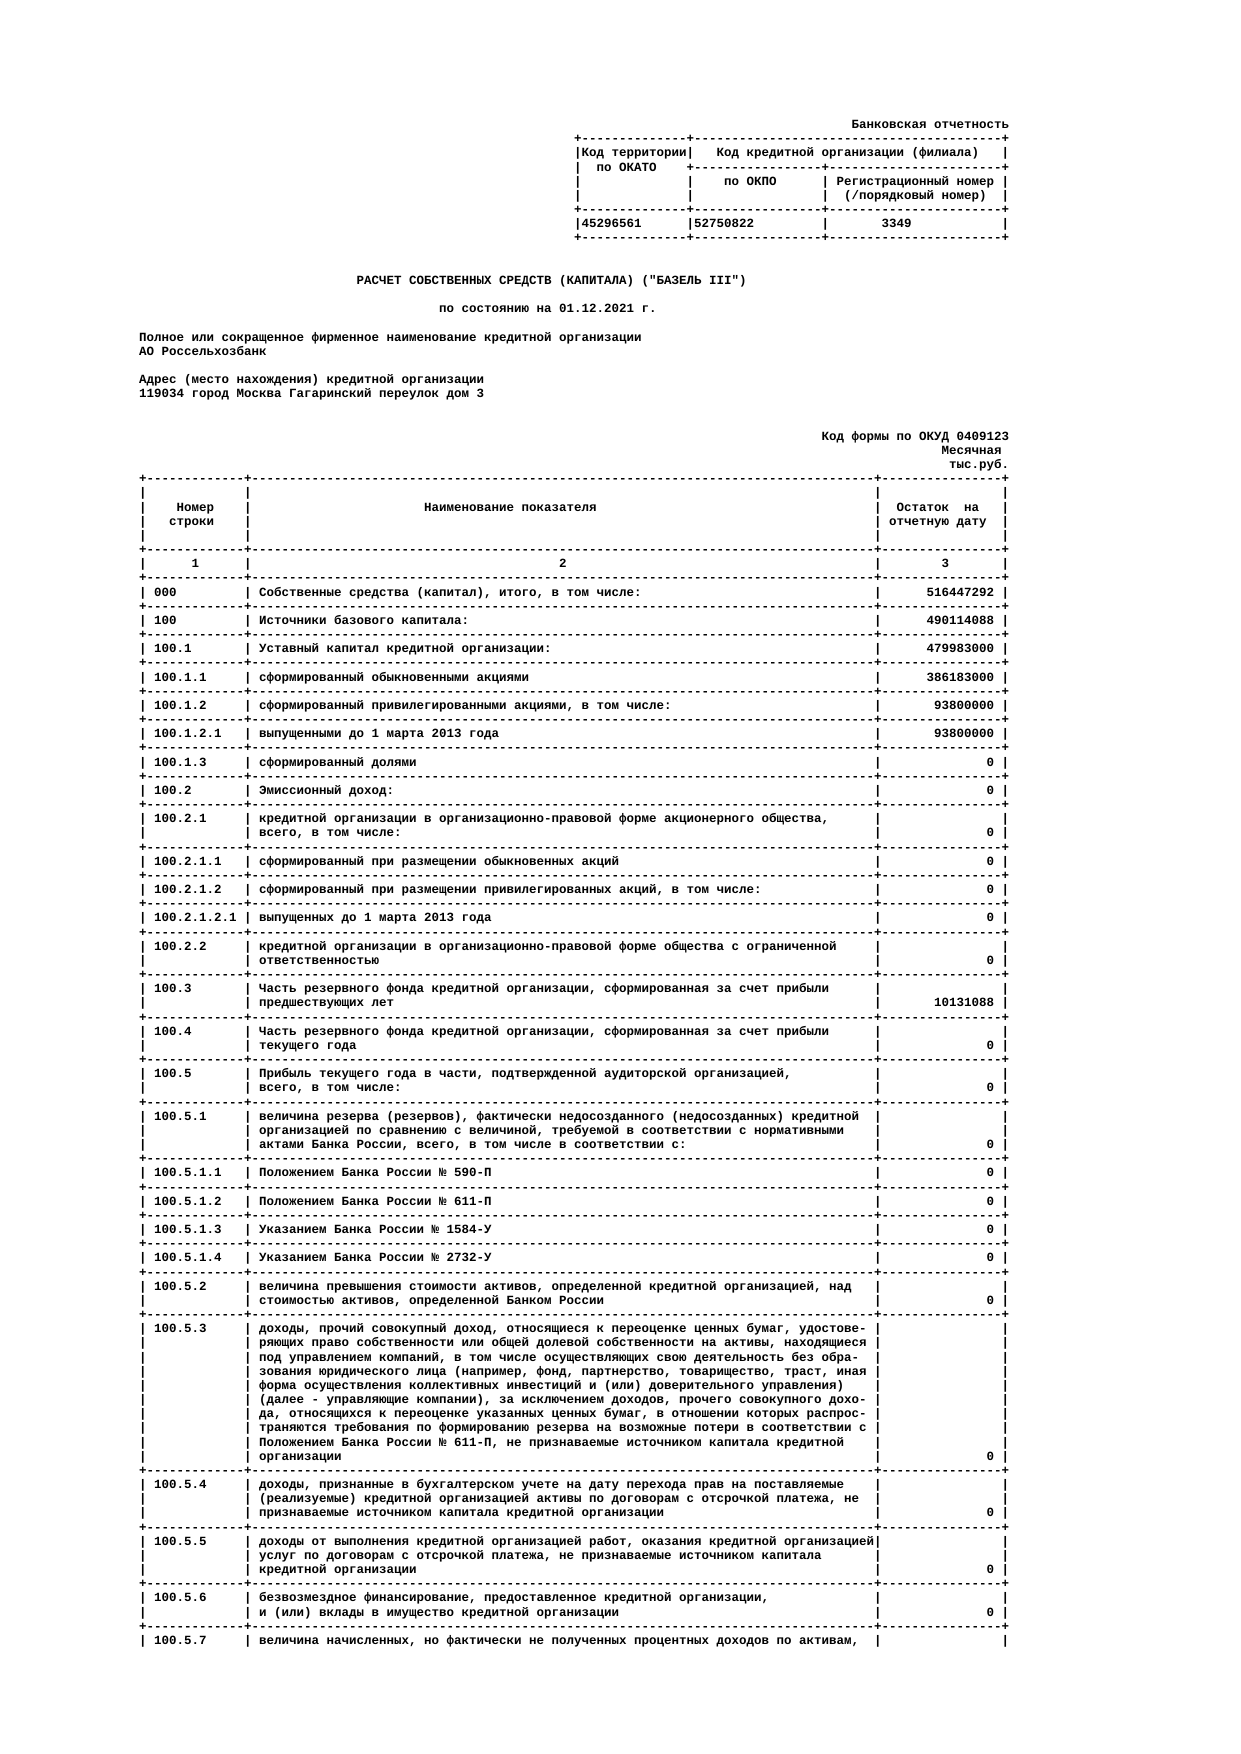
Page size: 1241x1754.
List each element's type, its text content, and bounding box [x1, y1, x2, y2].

text Банковская отчетность [139, 118, 1137, 132]
text | 000 | Собственные средства (капитал), итого, в том числе: | 516447292 | [139, 586, 1137, 600]
text +-------------+-----------------------------------------------------------------------------------+----------------+ [139, 600, 1137, 614]
text |Код территории| Код кредитной организации (филиала) | [139, 146, 1137, 161]
text Месячная [139, 444, 1137, 458]
text | 100.5.4 | доходы, признанные в бухгалтерском учете на дату перехода прав на поставляемые | | [139, 1478, 1137, 1492]
text | | (реализуемые) кредитной организацией активы по договорам с отсрочкой платежа, не | | [139, 1492, 1137, 1506]
text | | | (/порядковый номер) | [139, 189, 1137, 203]
text +-------------+-----------------------------------------------------------------------------------+----------------+ [139, 571, 1137, 586]
text | | зования юридического лица (например, фонд, партнерство, товарищество, траст, иная | | [139, 1365, 1137, 1379]
text +-------------+-----------------------------------------------------------------------------------+----------------+ [139, 968, 1137, 982]
text +-------------+-----------------------------------------------------------------------------------+----------------+ [139, 1181, 1137, 1195]
text | 100.2 | Эмиссионный доход: | 0 | [139, 784, 1137, 798]
text | 100.5.5 | доходы от выполнения кредитной организацией работ, оказания кредитной организацией| | [139, 1535, 1137, 1549]
text | | стоимостью активов, определенной Банком России | 0 | [139, 1294, 1137, 1308]
text +-------------+-----------------------------------------------------------------------------------+----------------+ [139, 869, 1137, 883]
text | 100.2.2 | кредитной организации в организационно-правовой форме общества с ограниченной | | [139, 940, 1137, 954]
text | 1 | 2 | 3 | [139, 557, 1137, 571]
text тыс.руб. [139, 458, 1137, 472]
text +-------------+-----------------------------------------------------------------------------------+----------------+ [139, 1209, 1137, 1223]
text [139, 1577, 1137, 1591]
text | 100.3 | Часть резервного фонда кредитной организации, сформированная за счет прибыли | | [139, 982, 1137, 996]
text +-------------+-----------------------------------------------------------------------------------+----------------+ [139, 1152, 1137, 1166]
text +-------------+-----------------------------------------------------------------------------------+----------------+ [139, 1266, 1137, 1280]
text | 100.5.6 | безвозмездное финансирование, предоставленное кредитной организации, | | [139, 1591, 1137, 1606]
text | | всего, в том числе: | 0 | [139, 1081, 1137, 1096]
text АО Россельхозбанк [139, 345, 1137, 359]
text | | по ОКПО | Регистрационный номер | [139, 175, 1137, 189]
text +-------------+-----------------------------------------------------------------------------------+----------------+ [139, 543, 1137, 557]
text | 100.1 | Уставный капитал кредитной организации: | 479983000 | [139, 642, 1137, 656]
text | 100.5.1.4 | Указанием Банка России № 2732-У | 0 | [139, 1251, 1137, 1266]
text | строки | | отчетную дату | [139, 515, 1137, 529]
text +-------------+-----------------------------------------------------------------------------------+----------------+ [139, 897, 1137, 911]
text | | ряющих право собственности или общей долевой собственности на активы, находящиеся | | [139, 1336, 1137, 1351]
text | | организации | 0 | [139, 1450, 1137, 1464]
text | | траняются требования по формированию резерва на возможные потери в соответствии с | | [139, 1421, 1137, 1436]
text | 100.5.3 | доходы, прочий совокупный доход, относящиеся к переоценке ценных бумаг, удостове- | | [139, 1322, 1137, 1336]
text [139, 1620, 1137, 1634]
text | по ОКАТО +-----------------+-----------------------+ [139, 161, 1137, 175]
text | | ответственностью | 0 | [139, 954, 1137, 968]
text | 100.4 | Часть резервного фонда кредитной организации, сформированная за счет прибыли | | [139, 1025, 1137, 1039]
text | 100.5.2 | величина превышения стоимости активов, определенной кредитной организацией, над | | [139, 1280, 1137, 1294]
text Полное или сокращенное фирменное наименование кредитной организации [139, 331, 1137, 345]
text Код формы по ОКУД 0409123 [139, 430, 1137, 444]
text +-------------+-----------------------------------------------------------------------------------+----------------+ [139, 1011, 1137, 1025]
text | | организацией по сравнению с величиной, требуемой в соответствии с нормативными | | [139, 1124, 1137, 1138]
text +-------------+-----------------------------------------------------------------------------------+----------------+ [139, 841, 1137, 855]
text | 100.5.1.1 | Положением Банка России № 590-П | 0 | [139, 1166, 1137, 1181]
text +-------------+-----------------------------------------------------------------------------------+----------------+ [139, 1521, 1137, 1535]
text +--------------+-----------------+-----------------------+ [139, 231, 1137, 246]
text +-------------+-----------------------------------------------------------------------------------+----------------+ [139, 1237, 1137, 1251]
text +-------------+-----------------------------------------------------------------------------------+----------------+ [139, 628, 1137, 642]
text +-------------+-----------------------------------------------------------------------------------+----------------+ [139, 926, 1137, 940]
text 119034 город Москва Гагаринский переулок дом 3 [139, 387, 1137, 401]
text | 100.2.1.1 | сформированный при размещении обыкновенных акций | 0 | [139, 855, 1137, 869]
text | | признаваемые источником капитала кредитной организации | 0 | [139, 1506, 1137, 1521]
text | 100.5 | Прибыль текущего года в части, подтвержденной аудиторской организацией, | | [139, 1067, 1137, 1081]
text +--------------+-----------------------------------------+ [139, 132, 1137, 146]
text +--------------+-----------------+-----------------------+ [139, 203, 1137, 217]
text | | актами Банка России, всего, в том числе в соответствии с: | 0 | [139, 1138, 1137, 1152]
text +-------------+-----------------------------------------------------------------------------------+----------------+ [139, 1053, 1137, 1067]
text | | Положением Банка России № 611-П, не признаваемые источником капитала кредитной | | [139, 1436, 1137, 1450]
text +-------------+-----------------------------------------------------------------------------------+----------------+ [139, 656, 1137, 671]
text | 100.5.1.2 | Положением Банка России № 611-П | 0 | [139, 1195, 1137, 1209]
text | 100.2.1 | кредитной организации в организационно-правовой форме акционерного общества, | | [139, 812, 1137, 826]
text | Номер | Наименование показателя | Остаток на | [139, 501, 1137, 515]
text | | услуг по договорам с отсрочкой платежа, не признаваемые источником капитала | | [139, 1549, 1137, 1563]
text | 100.5.1.3 | Указанием Банка России № 1584-У | 0 | [139, 1223, 1137, 1237]
text | | предшествующих лет | 10131088 | [139, 996, 1137, 1011]
text РАСЧЕТ СОБСТВЕHНЫХ СРЕДСТВ (КАПИТАЛА) ("БАЗЕЛЬ III") [139, 274, 1137, 288]
text | | кредитной организации | 0 | [139, 1563, 1137, 1577]
text | 100.1.2 | сформированный привилегированными акциями, в том числе: | 93800000 | [139, 699, 1137, 713]
text | 100.5.7 | величина начисленных, но фактически не полученных процентных доходов по активам, | | [139, 1634, 1137, 1648]
text | 100.1.1 | сформированный обыкновенными акциями | 386183000 | [139, 671, 1137, 685]
text | | и (или) вклады в имущество кредитной организации | 0 | [139, 1606, 1137, 1620]
text | | форма осуществления коллективных инвестиций и (или) доверительного управления) | | [139, 1379, 1137, 1393]
text | | да, относящихся к переоценке указанных ценных бумаг, в отношении которых распрос- | | [139, 1407, 1137, 1421]
text | 100.2.1.2.1 | выпущенных до 1 марта 2013 года | 0 | [139, 911, 1137, 926]
text | 100.5.1 | величина резерва (резервов), фактически недосозданного (недосозданных) кредитной | | [139, 1110, 1137, 1124]
text | | | | [139, 486, 1137, 501]
text +-------------+-----------------------------------------------------------------------------------+----------------+ [139, 1464, 1137, 1478]
text +-------------+-----------------------------------------------------------------------------------+----------------+ [139, 685, 1137, 699]
text | | всего, в том числе: | 0 | [139, 826, 1137, 841]
text по состоянию на 01.12.2021 г. [139, 302, 1137, 316]
text | | текущего года | 0 | [139, 1039, 1137, 1053]
text | 100 | Источники базового капитала: | 490114088 | [139, 614, 1137, 628]
text +-------------+-----------------------------------------------------------------------------------+----------------+ [139, 741, 1137, 756]
text |45296561 |52750822 | 3349 | [139, 217, 1137, 231]
text +-------------+-----------------------------------------------------------------------------------+----------------+ [139, 1096, 1137, 1110]
text | 100.1.3 | сформированный долями | 0 | [139, 756, 1137, 770]
text | 100.1.2.1 | выпущенными до 1 марта 2013 года | 93800000 | [139, 727, 1137, 741]
text +-------------+-----------------------------------------------------------------------------------+----------------+ [139, 798, 1137, 812]
text +-------------+-----------------------------------------------------------------------------------+----------------+ [139, 1308, 1137, 1322]
text | | под управлением компаний, в том числе осуществляющих свою деятельность без обра- | | [139, 1351, 1137, 1365]
text +-------------+-----------------------------------------------------------------------------------+----------------+ [139, 472, 1137, 486]
text | | (далее - управляющие компании), за исключением доходов, прочего совокупного дохо- | | [139, 1393, 1137, 1407]
text +-------------+-----------------------------------------------------------------------------------+----------------+ [139, 713, 1137, 727]
text | | | | [139, 529, 1137, 543]
text Адрес (место нахождения) кредитной организации [139, 373, 1137, 387]
text | 100.2.1.2 | сформированный при размещении привилегированных акций, в том числе: | 0 | [139, 883, 1137, 897]
text +-------------+-----------------------------------------------------------------------------------+----------------+ [139, 770, 1137, 784]
